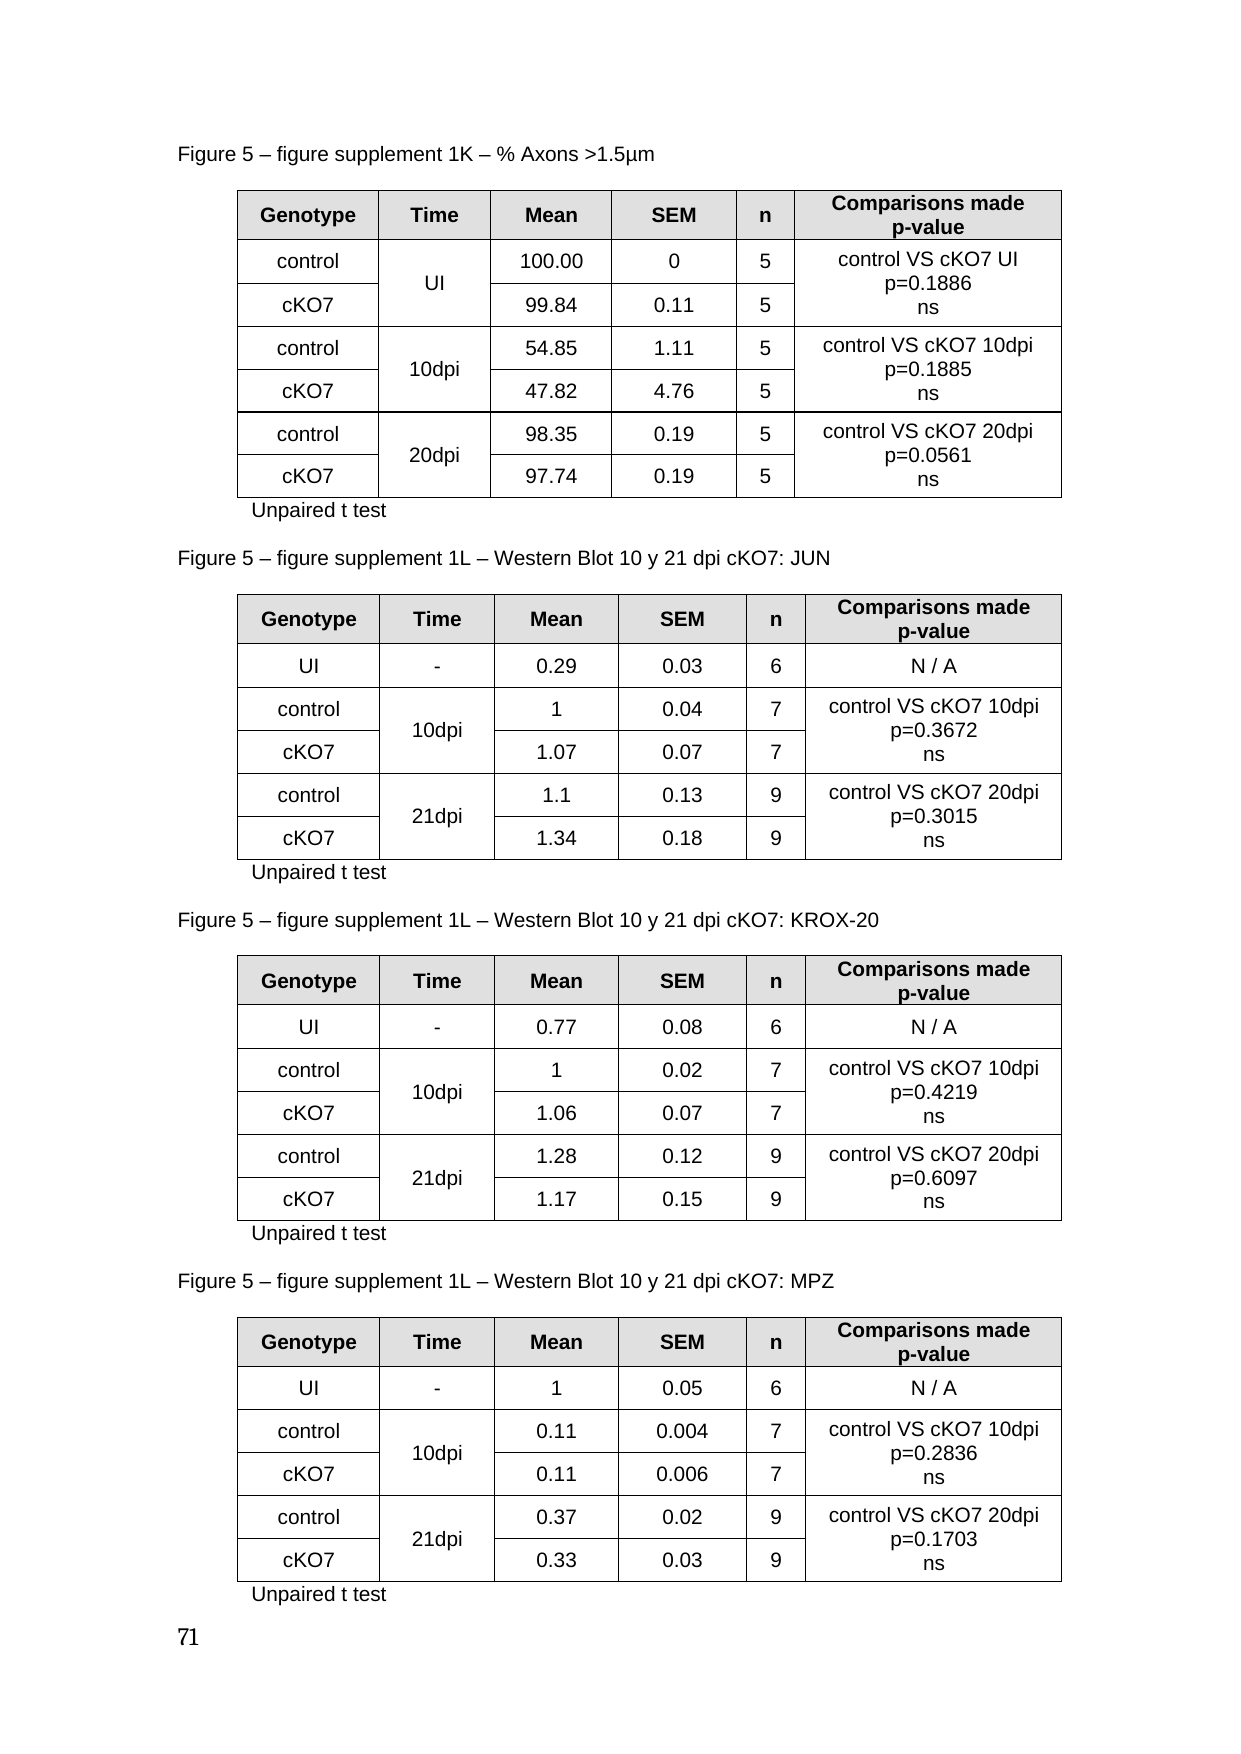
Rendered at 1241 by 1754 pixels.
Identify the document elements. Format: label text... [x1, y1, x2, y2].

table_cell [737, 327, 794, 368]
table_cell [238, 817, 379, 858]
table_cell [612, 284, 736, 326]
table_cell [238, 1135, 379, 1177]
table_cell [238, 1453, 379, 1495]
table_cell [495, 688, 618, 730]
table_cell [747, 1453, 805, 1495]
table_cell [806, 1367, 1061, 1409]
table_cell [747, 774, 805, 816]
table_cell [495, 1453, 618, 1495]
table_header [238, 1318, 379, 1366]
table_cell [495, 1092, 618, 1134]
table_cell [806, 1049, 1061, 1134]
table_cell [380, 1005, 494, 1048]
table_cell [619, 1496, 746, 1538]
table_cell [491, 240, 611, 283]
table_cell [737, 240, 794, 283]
text Unpaired t test [177, 498, 1063, 522]
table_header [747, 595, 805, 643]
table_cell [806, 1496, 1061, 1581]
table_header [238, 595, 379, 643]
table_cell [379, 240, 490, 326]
text Unpaired t test [177, 1221, 1063, 1245]
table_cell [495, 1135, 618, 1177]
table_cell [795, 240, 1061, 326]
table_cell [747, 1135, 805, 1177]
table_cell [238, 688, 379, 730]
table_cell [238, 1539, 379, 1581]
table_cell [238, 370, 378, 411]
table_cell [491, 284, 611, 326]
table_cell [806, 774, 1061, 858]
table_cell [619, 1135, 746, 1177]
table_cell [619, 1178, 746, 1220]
text Figure 5 – figure supplement 1L – Western Blot 10 y 21 dpi cKO7: JUN [177, 546, 1063, 570]
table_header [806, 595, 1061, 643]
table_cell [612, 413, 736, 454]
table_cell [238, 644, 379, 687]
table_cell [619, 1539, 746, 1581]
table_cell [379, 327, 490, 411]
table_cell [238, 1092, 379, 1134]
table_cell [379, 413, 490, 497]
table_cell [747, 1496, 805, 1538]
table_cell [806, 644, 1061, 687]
text Unpaired t test [177, 1582, 1063, 1606]
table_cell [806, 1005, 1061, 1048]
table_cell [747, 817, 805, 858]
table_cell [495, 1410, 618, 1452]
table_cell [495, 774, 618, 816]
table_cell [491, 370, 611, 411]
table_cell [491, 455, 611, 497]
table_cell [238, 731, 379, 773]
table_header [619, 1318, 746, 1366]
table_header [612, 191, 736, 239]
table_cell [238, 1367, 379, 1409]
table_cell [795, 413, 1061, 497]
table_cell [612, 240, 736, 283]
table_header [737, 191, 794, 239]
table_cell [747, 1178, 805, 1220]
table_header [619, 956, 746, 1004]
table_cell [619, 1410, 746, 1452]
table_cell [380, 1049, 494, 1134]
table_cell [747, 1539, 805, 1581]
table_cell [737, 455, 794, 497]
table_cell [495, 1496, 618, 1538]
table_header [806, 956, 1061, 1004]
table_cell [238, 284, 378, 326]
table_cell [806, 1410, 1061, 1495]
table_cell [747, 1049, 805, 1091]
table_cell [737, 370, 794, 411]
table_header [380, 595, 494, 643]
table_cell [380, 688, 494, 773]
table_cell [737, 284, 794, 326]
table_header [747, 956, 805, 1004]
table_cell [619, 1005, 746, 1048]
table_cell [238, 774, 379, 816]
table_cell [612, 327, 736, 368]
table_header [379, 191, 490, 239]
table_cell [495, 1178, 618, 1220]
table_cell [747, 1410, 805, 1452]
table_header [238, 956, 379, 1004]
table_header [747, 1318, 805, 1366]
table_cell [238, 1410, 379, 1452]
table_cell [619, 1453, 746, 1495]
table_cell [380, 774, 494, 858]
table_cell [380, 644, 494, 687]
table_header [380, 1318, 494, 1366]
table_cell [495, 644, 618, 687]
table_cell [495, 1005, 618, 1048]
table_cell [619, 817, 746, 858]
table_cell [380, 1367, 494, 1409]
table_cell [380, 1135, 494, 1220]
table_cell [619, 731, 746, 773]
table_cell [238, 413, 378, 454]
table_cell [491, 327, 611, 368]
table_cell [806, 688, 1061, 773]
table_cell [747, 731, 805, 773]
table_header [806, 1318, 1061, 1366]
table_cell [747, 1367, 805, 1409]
text Figure 5 – figure supplement 1K – % Axons >1.5µm [177, 142, 1063, 166]
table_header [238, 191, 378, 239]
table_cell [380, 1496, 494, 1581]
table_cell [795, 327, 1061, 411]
text Figure 5 – figure supplement 1L – Western Blot 10 y 21 dpi cKO7: KROX-20 [177, 907, 1063, 931]
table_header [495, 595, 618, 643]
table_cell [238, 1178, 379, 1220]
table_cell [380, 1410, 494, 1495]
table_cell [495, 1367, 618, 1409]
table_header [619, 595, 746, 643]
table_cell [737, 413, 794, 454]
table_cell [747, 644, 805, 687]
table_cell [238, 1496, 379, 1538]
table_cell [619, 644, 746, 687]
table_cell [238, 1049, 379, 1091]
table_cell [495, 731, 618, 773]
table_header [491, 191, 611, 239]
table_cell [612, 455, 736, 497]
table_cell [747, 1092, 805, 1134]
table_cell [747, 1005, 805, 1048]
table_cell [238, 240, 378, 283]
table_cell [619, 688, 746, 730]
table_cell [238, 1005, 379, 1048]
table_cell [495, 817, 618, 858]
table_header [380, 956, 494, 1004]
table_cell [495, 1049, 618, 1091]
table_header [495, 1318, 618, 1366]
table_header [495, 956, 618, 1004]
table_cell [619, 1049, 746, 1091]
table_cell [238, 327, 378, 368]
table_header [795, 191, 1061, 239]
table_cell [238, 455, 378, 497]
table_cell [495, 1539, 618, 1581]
text Unpaired t test [177, 859, 1063, 883]
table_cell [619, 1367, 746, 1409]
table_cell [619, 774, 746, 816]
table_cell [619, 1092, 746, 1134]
text Figure 5 – figure supplement 1L – Western Blot 10 y 21 dpi cKO7: MPZ [177, 1269, 1063, 1293]
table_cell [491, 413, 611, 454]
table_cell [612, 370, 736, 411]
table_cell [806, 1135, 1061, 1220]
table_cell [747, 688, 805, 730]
